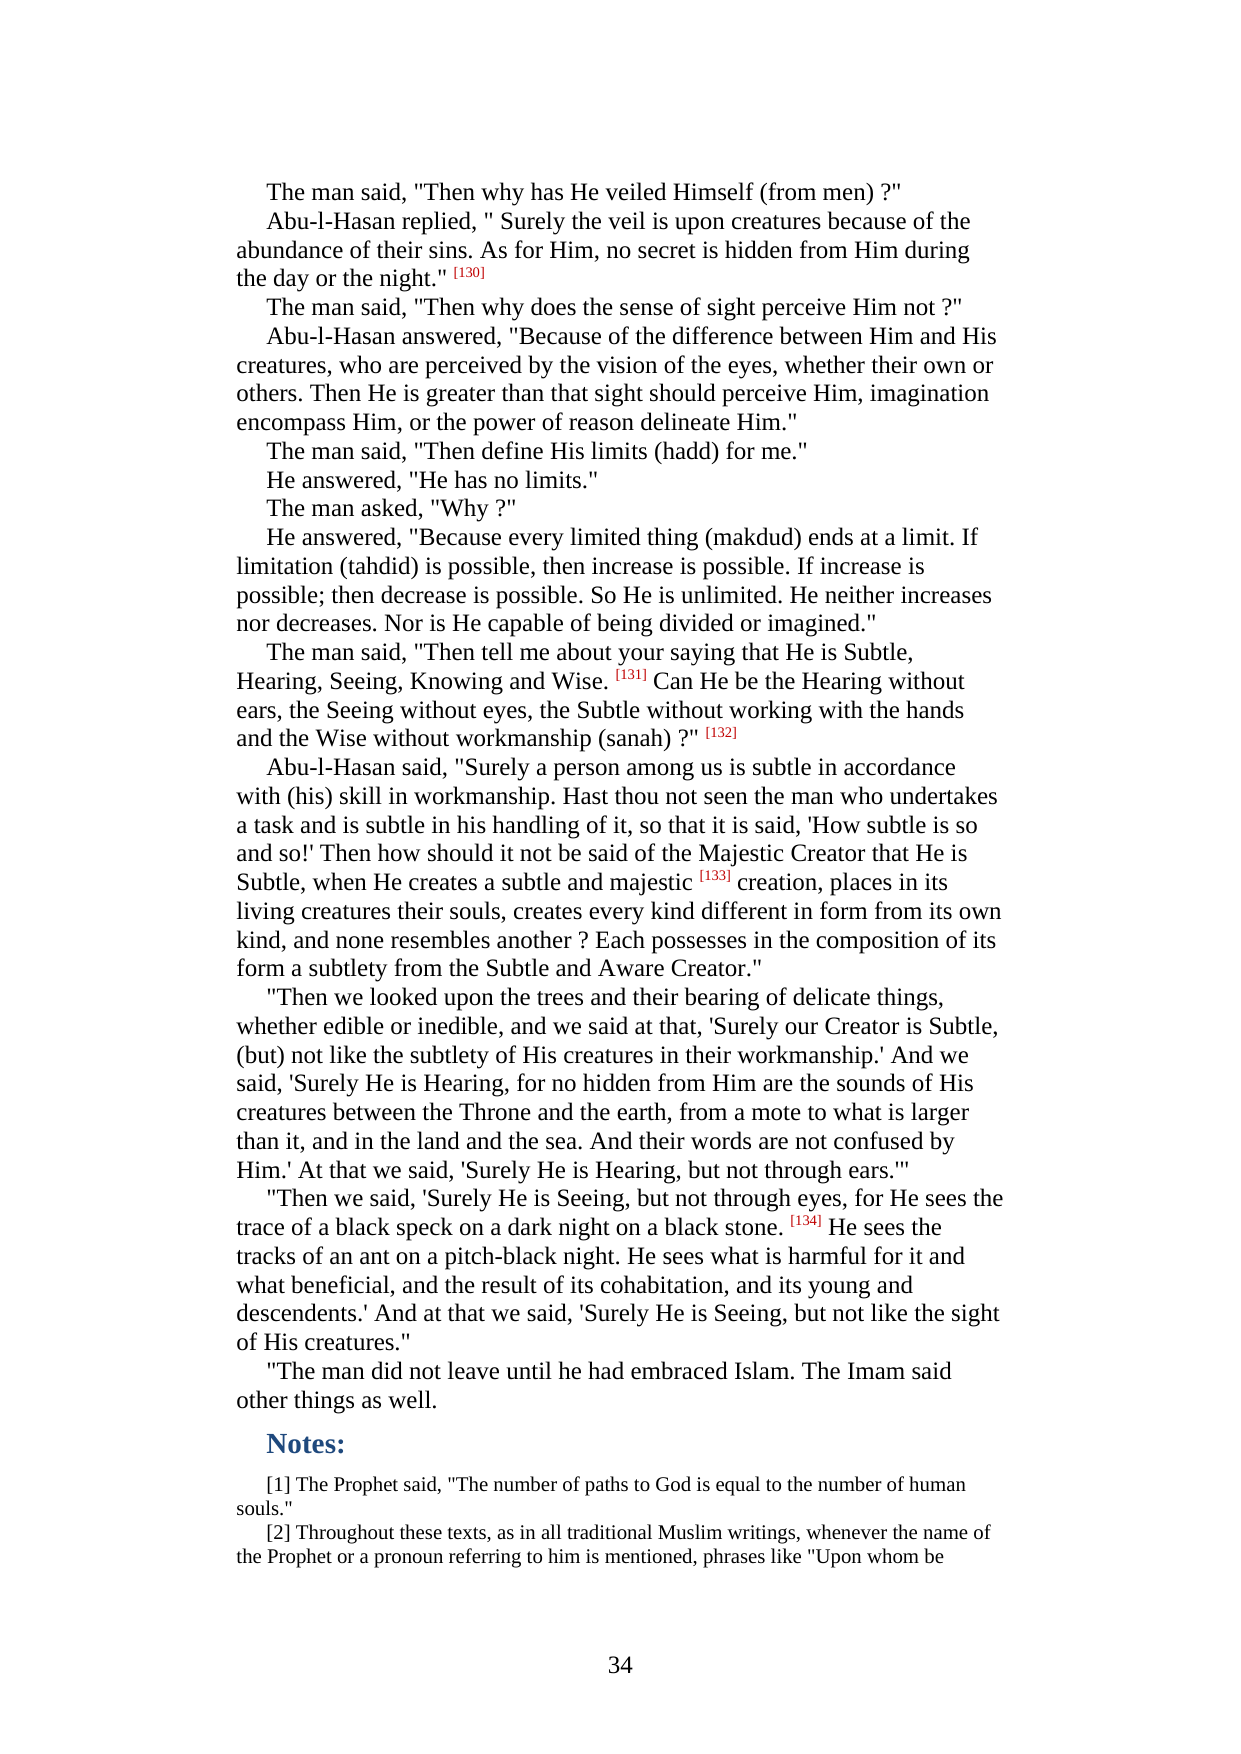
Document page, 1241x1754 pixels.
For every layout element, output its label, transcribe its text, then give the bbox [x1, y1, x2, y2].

text He answered, "He has no limits." [236, 465, 1004, 493]
text "The man did not leave until he had embraced Islam. The Imam said other things as well. [236, 1356, 1004, 1413]
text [236, 1520, 1004, 1568]
text The man said, "Then tell me about your saying that He is Subtle, Hearing, Seeing, Knowing and Wise. [131] Can He be the Hearing without ears, the Seeing without eyes, the Subtle without working with the hands and the Wise without workmanship (sanah) ?" [132] [236, 637, 1004, 752]
text Abu-l-Hasan answered, "Because of the difference between Him and His creatures, who are perceived by the vision of the eyes, whether their own or others. Then He is greater than that sight should perceive Him, imagination encompass Him, or the power of reason delineate Him." [236, 321, 1004, 436]
text Abu-l-Hasan said, "Surely a person among us is subtle in accordance with (his) skill in workmanship. Hast thou not seen the man who undertakes a task and is subtle in his handling of it, so that it is said, 'How subtle is so and so!' Then how should it not be said of the Majestic Creator that He is Subtle, when He creates a subtle and majestic [133] creation, places in its living creatures their souls, creates every kind different in form from its own kind, and none resembles another ? Each possesses in the composition of its form a subtlety from the Subtle and Aware Creator." [236, 752, 1004, 982]
text Abu-l-Hasan replied, " Surely the veil is upon creatures because of the abundance of their sins. As for Him, no secret is hidden from Him during the day or the night." [130] [236, 206, 1004, 292]
text "Then we said, 'Surely He is Seeing, but not through eyes, for He sees the trace of a black speck on a dark night on a black stone. [134] He sees the tracks of an ant on a pitch-black night. He sees what is harmful for it and what beneficial, and the result of its cohabitation, and its young and descendents.' And at that we said, 'Surely He is Seeing, but not like the sight of His creatures." [236, 1183, 1004, 1356]
subtitle Notes: [236, 1426, 1004, 1459]
text He answered, "Because every limited thing (makdud) ends at a limit. If limitation (tahdid) is possible, then increase is possible. If increase is possible; then decrease is possible. So He is unlimited. He neither increases nor decreases. Nor is He capable of being divided or imagined." [236, 522, 1004, 637]
text The man said, "Then why has He veiled Himself (from men) ?" [236, 177, 1004, 206]
text The man said, "Then define His limits (hadd) for me." [236, 436, 1004, 465]
text "Then we looked upon the trees and their bearing of delicate things, whether edible or inedible, and we said at that, 'Surely our Creator is Subtle, (but) not like the subtlety of His creatures in their workmanship.' And we said, 'Surely He is Hearing, for no hidden from Him are the sounds of His creatures between the Throne and the earth, from a mote to what is larger than it, and in the land and the sea. And their words are not confused by Him.' At that we said, 'Surely He is Hearing, but not through ears.'" [236, 982, 1004, 1183]
text The man said, "Then why does the sense of sight perceive Him not ?" [236, 292, 1004, 321]
text [1] The Prophet said, "The number of paths to God is equal to the number of human souls." [236, 1472, 1004, 1520]
text The man asked, "Why ?" [236, 493, 1004, 522]
